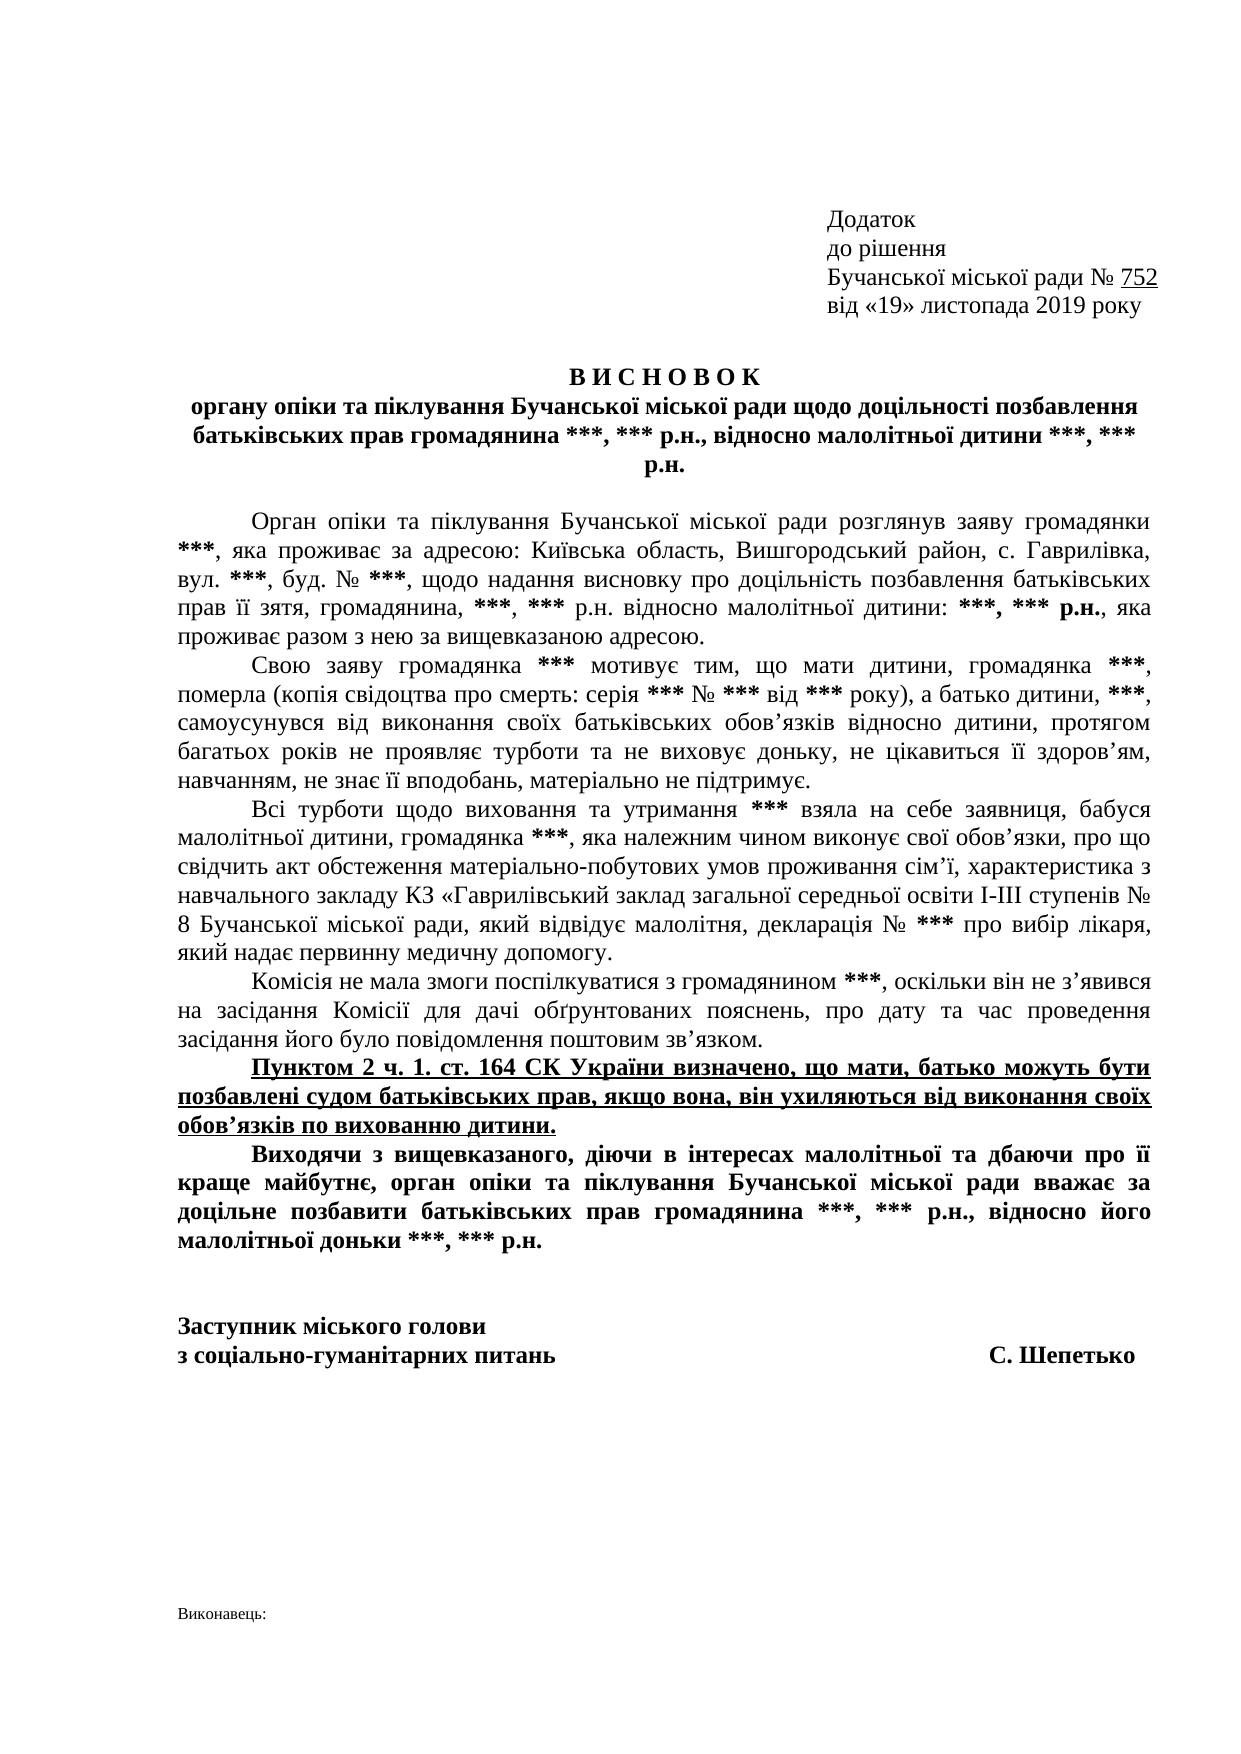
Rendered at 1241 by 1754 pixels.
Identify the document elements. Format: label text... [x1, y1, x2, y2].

text до рішення [827, 233, 1152, 262]
text Орган опіки та піклування Бучанської міської ради розглянув заяву громадянки ***, яка проживає за адресою: Київська область, Вишгородський район, с. Гаврилівка, вул. ***, буд. № ***, щодо надання висновку про доцільність позбавлення батьківських прав її зятя, громадянина, ***, *** р.н. відносно малолітньої дитини: ***, *** р.н., яка проживає разом з нею за вищевказаною адресою. [177, 506, 1152, 650]
text Пунктом 2 ч. 1. ст. 164 СК України визначено, що мати, батько можуть бути позбавлені судом батьківських прав, якщо вона, він ухиляються від виконання своїх обов’язків по вихованню дитини. [177, 1052, 1152, 1106]
text В И С Н О В О К [177, 362, 1152, 391]
text Виходячи з вищевказаного, діючи в інтересах малолітньої та дбаючи про її краще майбутнє, орган опіки та піклування Бучанської міської ради вважає за доцільне позбавити батьківських прав громадянина ***, *** р.н., відносно його малолітньої доньки ***, *** р.н. [177, 1139, 1152, 1254]
text Свою заяву громадянка *** мотивує тим, що мати дитини, громадянка ***, померла (копія свідоцтва про смерть: серія *** № *** від *** року), а батько дитини, ***, самоусунувся від виконання своїх батьківських обов’язків відносно дитини, протягом багатьох років не проявляє турботи та не виховує доньку, не цікавиться її здоров’ям, навчанням, не знає її вподобань, матеріально не підтримує. [177, 650, 1152, 794]
text від «19» листопада 2019 року [827, 291, 1152, 319]
text з соціально-гуманітарних питань С. Шепетько [177, 1340, 1152, 1369]
text Всі турботи щодо виховання та утримання *** взяла на себе заявниця, бабуся малолітньої дитини, громадянка ***, яка належним чином виконує свої обов’язки, про що свідчить акт обстеження матеріально-побутових умов проживання сім’ї, характеристика з навчального закладу КЗ «Гаврилівський заклад загальної середньої освіти І-ІІІ ступенів № 8 Бучанської міської ради, який відвідує малолітня, декларація № *** про вибір лікаря, який надає первинну медичну допомогу. [177, 794, 1152, 966]
text Виконавець: [177, 1603, 1152, 1623]
text Пунктом 2 ч. 1. ст. 164 СК України визначено, що мати, батько можуть бути позбавлені судом батьківських прав, якщо вона, він ухиляються від виконання своїх обов’язків по вихованню дитини. [177, 1107, 1152, 1139]
text Комісія не мала змоги поспілкуватися з громадянином ***, оскільки він не з’явився на засідання Комісії для дачі обґрунтованих пояснень, про дату та час проведення засідання його було повідомлення поштовим зв’язком. [177, 966, 1152, 1052]
text органу опіки та піклування Бучанської міської ради щодо доцільності позбавлення батьківських прав громадянина ***, *** р.н., відносно малолітньої дитини ***, *** р.н. [177, 391, 1152, 477]
text Заступник міського голови [177, 1311, 1152, 1340]
text Додаток [827, 204, 1152, 233]
text Бучанської міської ради № 752 [827, 262, 1208, 291]
